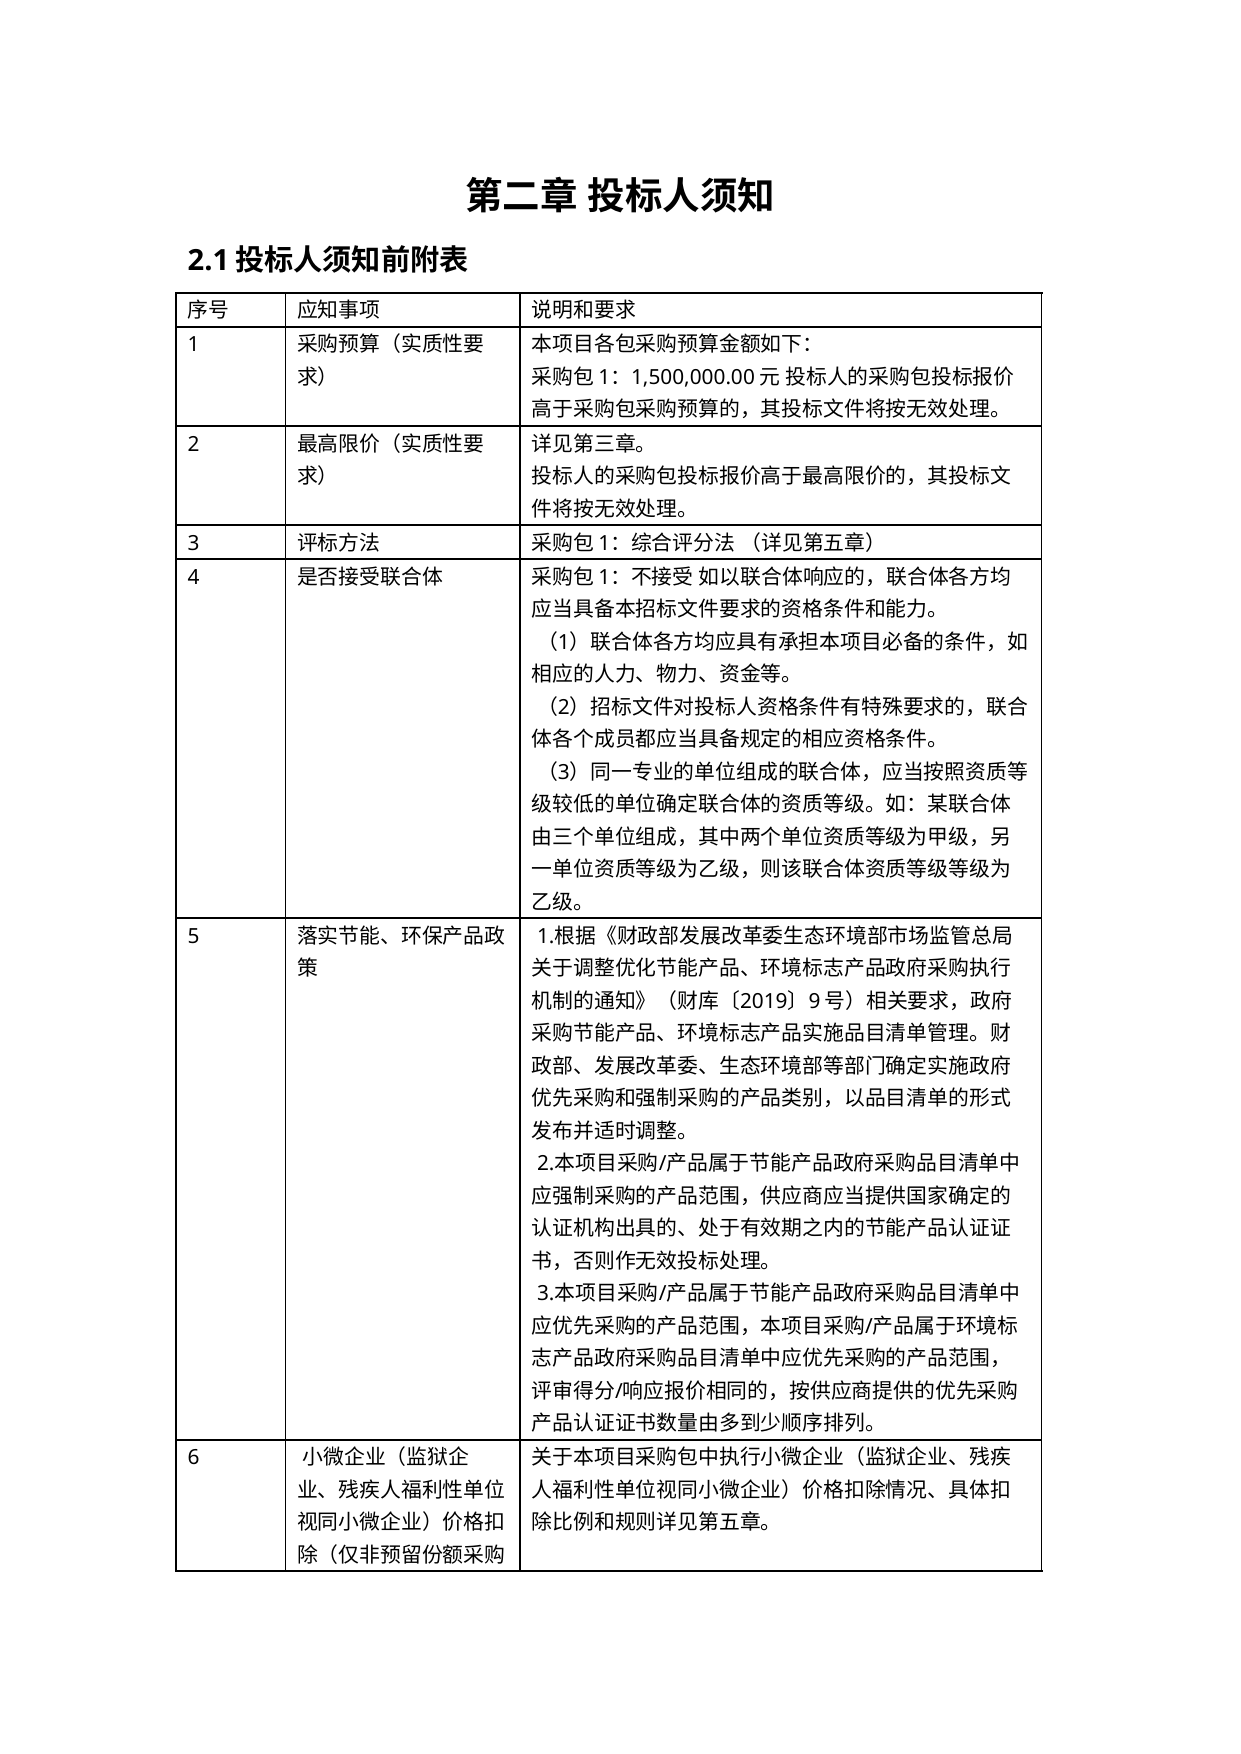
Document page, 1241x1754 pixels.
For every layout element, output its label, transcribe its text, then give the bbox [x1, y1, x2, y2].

table_cell 5 [177, 919, 285, 1439]
table_cell 2 [177, 427, 285, 524]
table_cell 采购包1：综合评分法 （详见第五章） [521, 526, 1041, 558]
table_cell 采购预算（实质性要求） [286, 328, 519, 425]
table_cell 1.根据《财政部发展改革委生态环境部市场监管总局关于调整优化节能产品、环境标志产品政府采购执行机制的通知》（财库〔2019〕9号）相关要求，政府采购节能产品、环境标志产品实施品目清单管理。财政部、发展改革委、生态环境部等部门确定实施政府优先采购和强制采购的产品类别，以品目清单的形式发布并适时调整。 2.本项目采购/产品属于节能产品政府采购品目清单中应强制采购的产品范围，供应商应当提供国家确定的认证机构出具的、处于有效期之内的节能产品认证证书，否则作无效投标处理。 3.本项目采购/产品属于节能产品政府采购品目清单中应优先采购的产品范围，本项目采购/产品属于环境标志产品政府采购品目清单中应优先采购的产品范围，评审得分/响应报价相同的，按供应商提供的优先采购产品认证证书数量由多到少顺序排列。 [521, 919, 1041, 1439]
table_cell 6 [177, 1441, 285, 1570]
table_header 序号 [177, 294, 285, 326]
table_cell 详见第三章。 投标人的采购包投标报价高于最高限价的，其投标文件将按无效处理。 [521, 427, 1041, 524]
table_cell 评标方法 [286, 526, 519, 558]
text 第二章 投标人须知 [187, 162, 1053, 227]
table_cell 最高限价（实质性要求） [286, 427, 519, 524]
table_header 说明和要求 [521, 294, 1041, 326]
table_cell 本项目各包采购预算金额如下： 采购包1：1,500,000.00元 投标人的采购包投标报价高于采购包采购预算的，其投标文件将按无效处理。 [521, 328, 1041, 425]
table_cell 采购包1：不接受 如以联合体响应的，联合体各方均应当具备本招标文件要求的资格条件和能力。 （1）联合体各方均应具有承担本项目必备的条件，如相应的人力、物力、资金等。 （2）招标文件对投标人资格条件有特殊要求的，联合体各个成员都应当具备规定的相应资格条件。 （3）同一专业的单位组成的联合体，应当按照资质等级较低的单位确定联合体的资质等级。如：某联合体由三个单位组成，其中两个单位资质等级为甲级，另一单位资质等级为乙级，则该联合体资质等级等级为乙级。 [521, 560, 1041, 917]
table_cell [521, 1441, 1041, 1570]
table_cell 1 [177, 328, 285, 425]
table_cell 4 [177, 560, 285, 917]
table_header 应知事项 [286, 294, 519, 326]
text 2.1投标人须知前附表 [187, 227, 1053, 292]
table_cell 3 [177, 526, 285, 558]
table_cell 落实节能、环保产品政策 [286, 919, 519, 1439]
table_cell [286, 1441, 519, 1570]
table_cell 是否接受联合体 [286, 560, 519, 917]
